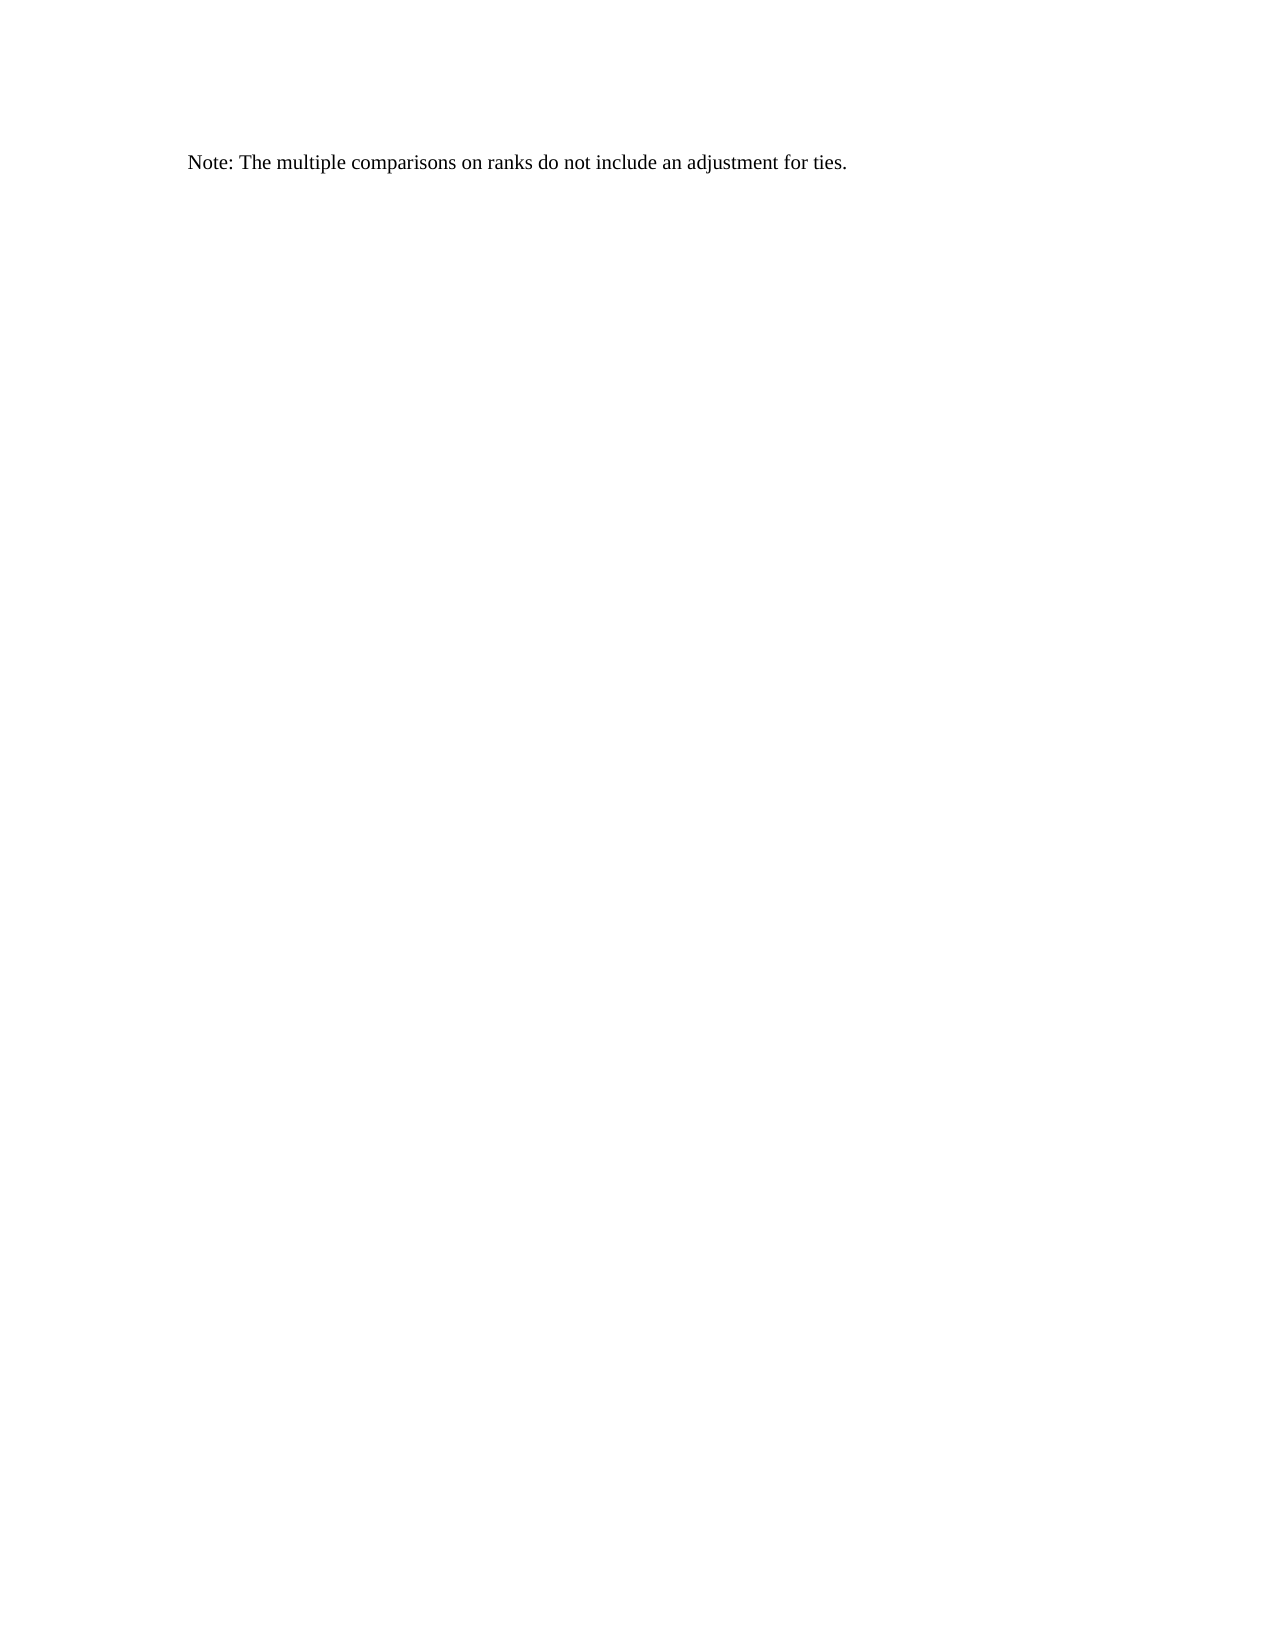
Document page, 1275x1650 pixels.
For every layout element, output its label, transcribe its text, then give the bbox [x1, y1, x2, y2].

text Note: The multiple comparisons on ranks do not include an adjustment for ties. [187, 150, 1107, 174]
